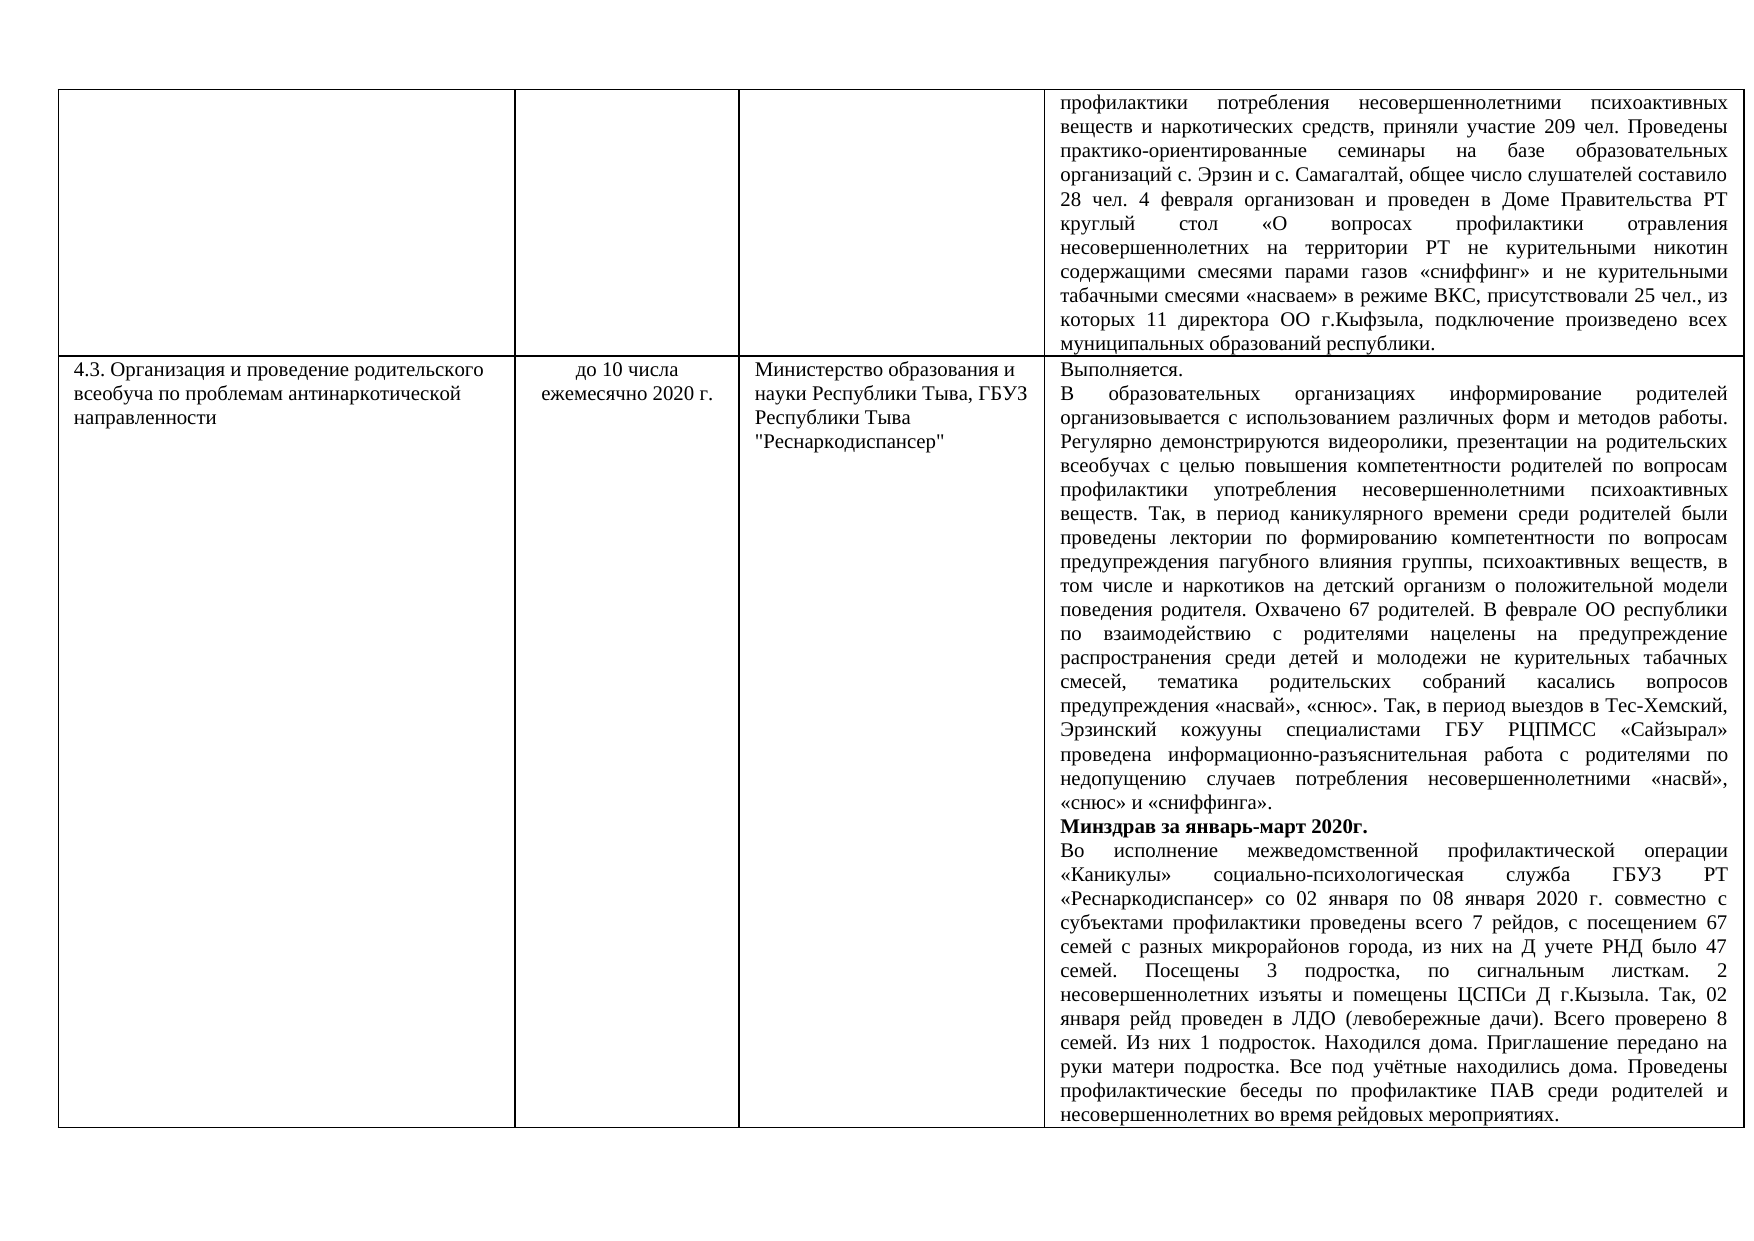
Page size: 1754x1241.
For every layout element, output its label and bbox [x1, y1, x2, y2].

table_cell [740, 90, 1044, 355]
table_cell [740, 357, 1044, 1126]
table_cell [1045, 90, 1743, 355]
table_cell [516, 357, 738, 1126]
table_cell [1045, 357, 1743, 1126]
table_cell [59, 357, 514, 1126]
table_cell [59, 90, 514, 355]
table_cell [516, 90, 738, 355]
